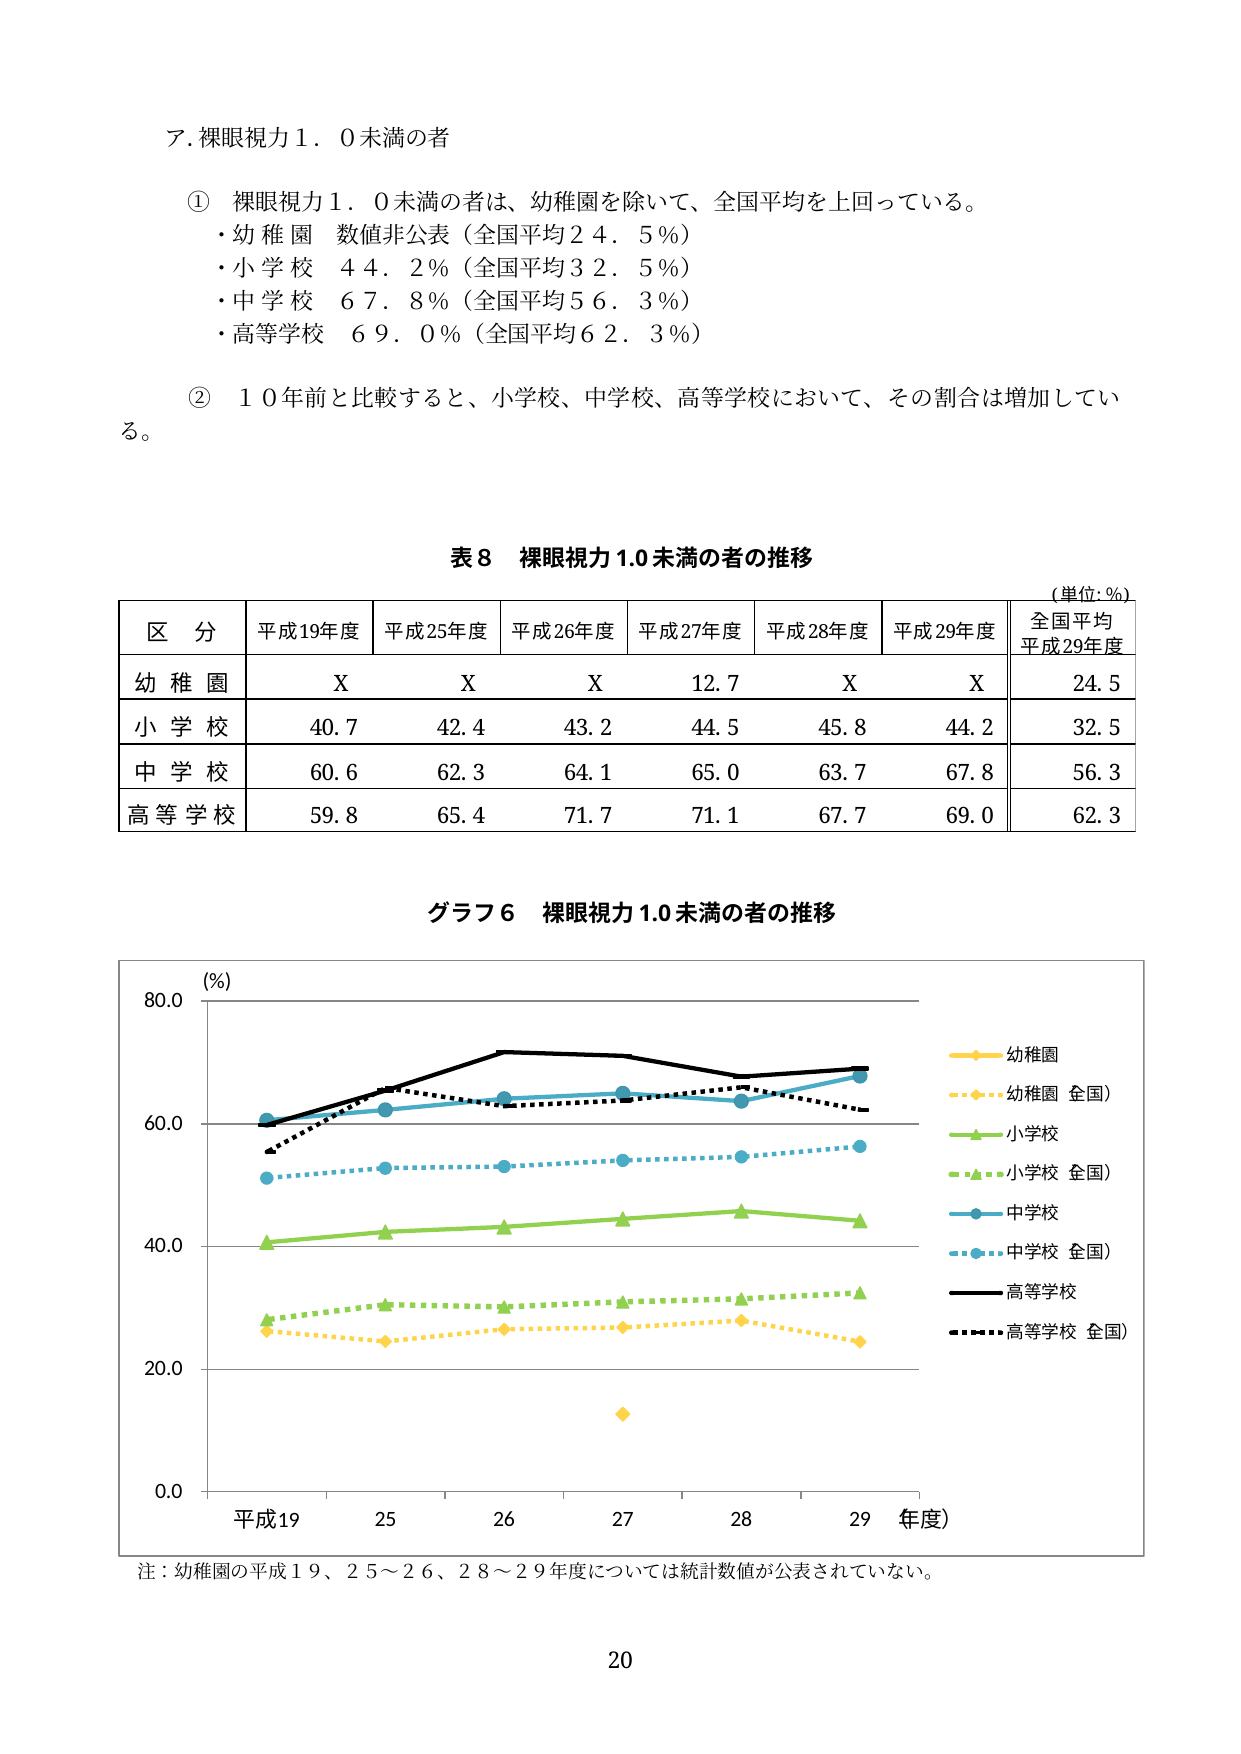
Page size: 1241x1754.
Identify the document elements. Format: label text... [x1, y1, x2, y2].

text ア. 裸眼視力１．０未満の者 [118, 120, 1122, 153]
text グラフ６ 裸眼視力1.0未満の者の推移 [118, 895, 1122, 929]
text 注：幼稚園の平成１９、２５～２６、２８～２９年度については統計数値が公表されていない。 [118, 1557, 1122, 1583]
text ・幼 稚 園 数値非公表（全国平均２４．５％） [118, 217, 1122, 250]
text ・小 学 校 ４４．２％（全国平均３２．５％） [118, 250, 1122, 283]
text ① 裸眼視力１．０未満の者は、幼稚園を除いて、全国平均を上回っている。 [118, 184, 1122, 217]
text 表８ 裸眼視力1.0未満の者の推移 [118, 540, 1122, 573]
text ・高等学校 ６９．０％（全国平均６２．３％） [118, 316, 1122, 349]
text ② １０年前と比較すると、小学校、中学校、高等学校において、その割合は増加している。 [118, 380, 1122, 446]
text ・中 学 校 ６７．８％（全国平均５６．３％） [118, 283, 1122, 316]
